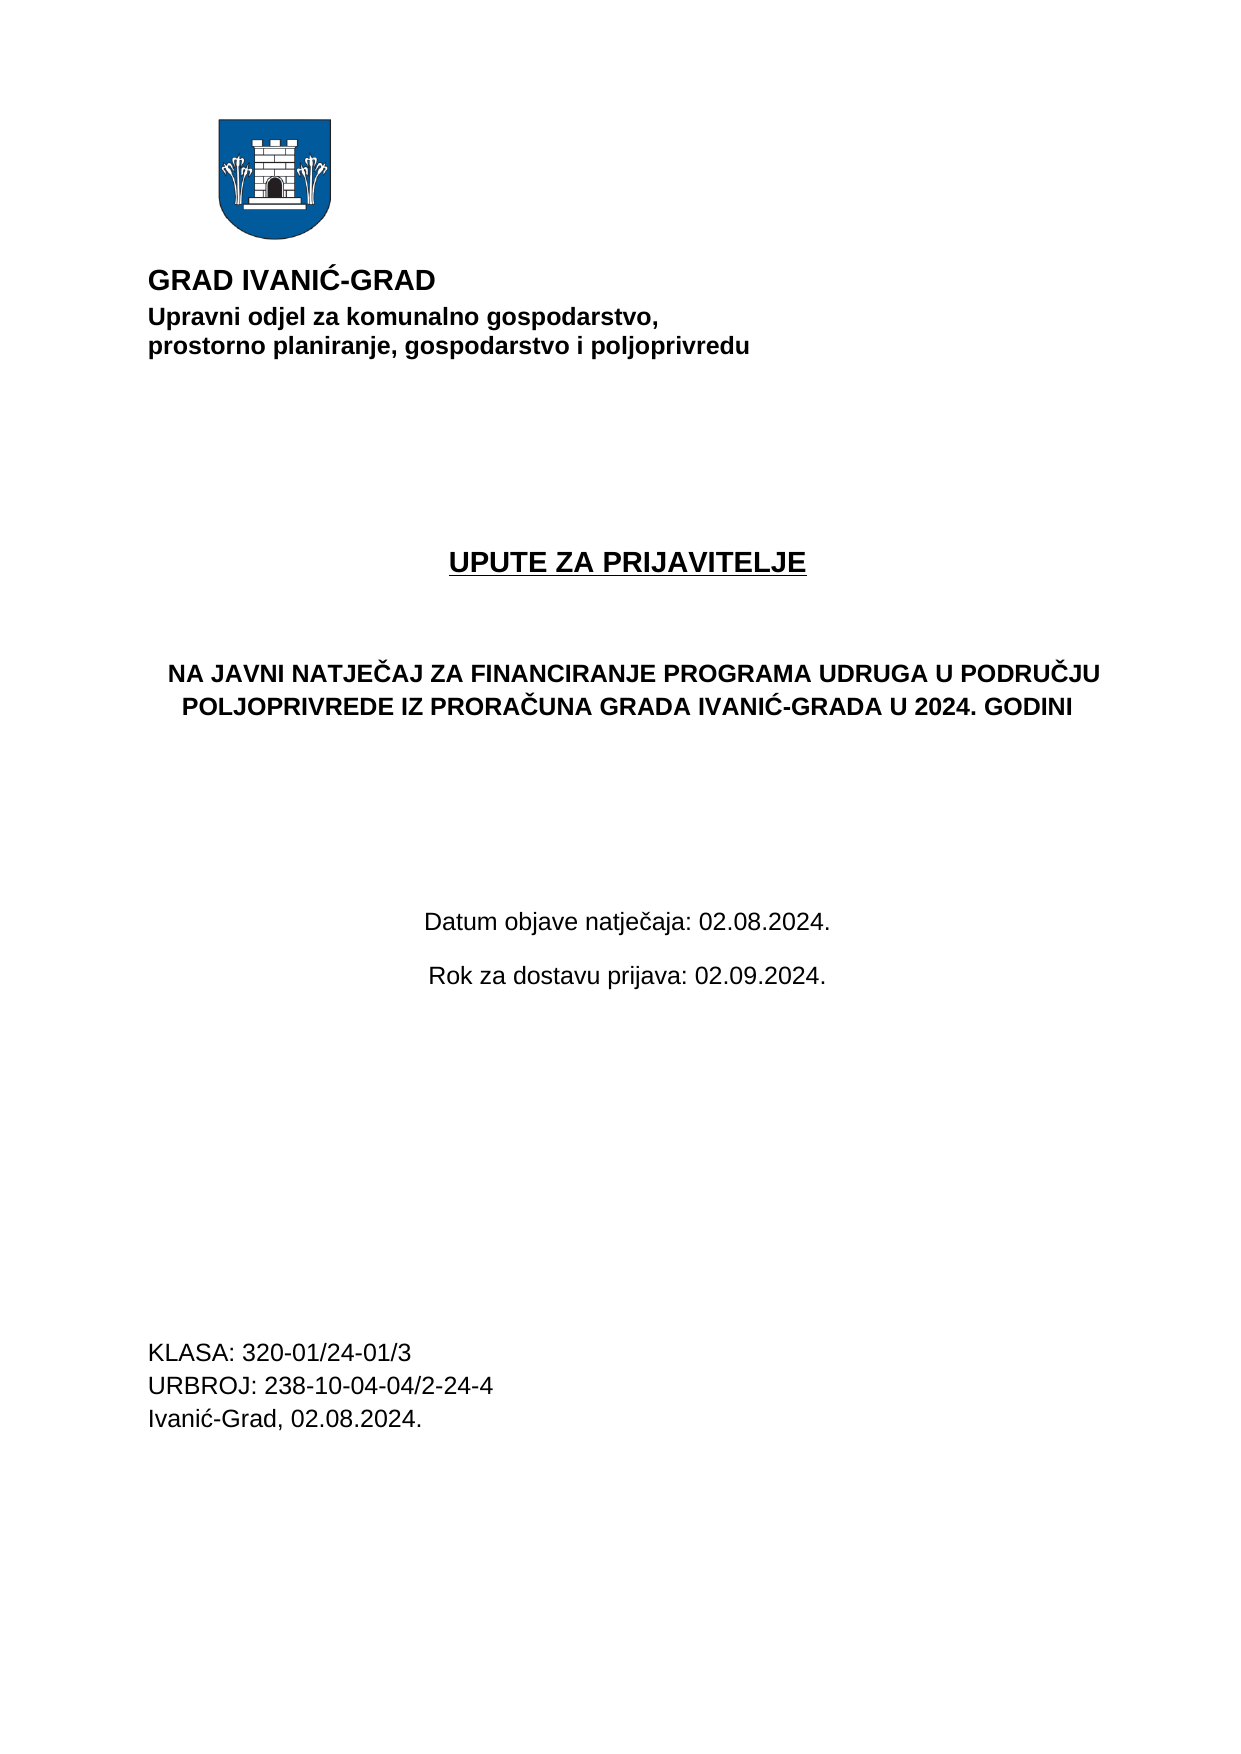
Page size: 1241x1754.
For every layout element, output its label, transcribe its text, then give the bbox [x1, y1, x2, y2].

text KLASA: 320-01/24-01/3 [148, 1338, 1107, 1366]
text URBROJ: 238-10-04-04/2-24-4 [148, 1371, 1107, 1399]
picture [217, 118, 332, 240]
text Rok za dostavu prijava: 02.09.2024. [148, 961, 1107, 989]
text Upravni odjel za komunalno gospodarstvo, [148, 302, 1107, 331]
text GRAD IVANIĆ-GRAD [148, 263, 1107, 297]
text Datum objave natječaja: 02.08.2024. [148, 907, 1107, 936]
text prostorno planiranje, gospodarstvo i poljoprivredu [148, 331, 1107, 359]
text Ivanić-Grad, 02.08.2024. [148, 1404, 1107, 1432]
text UPUTE ZA PRIJAVITELJE [148, 545, 1107, 579]
text NA JAVNI NATJEČAJ ZA FINANCIRANJE PROGRAMA UDRUGA U PODRUČJU POLJOPRIVREDE IZ PRORAČUNA GRADA IVANIĆ-GRADA U 2024. GODINI [148, 659, 1107, 720]
